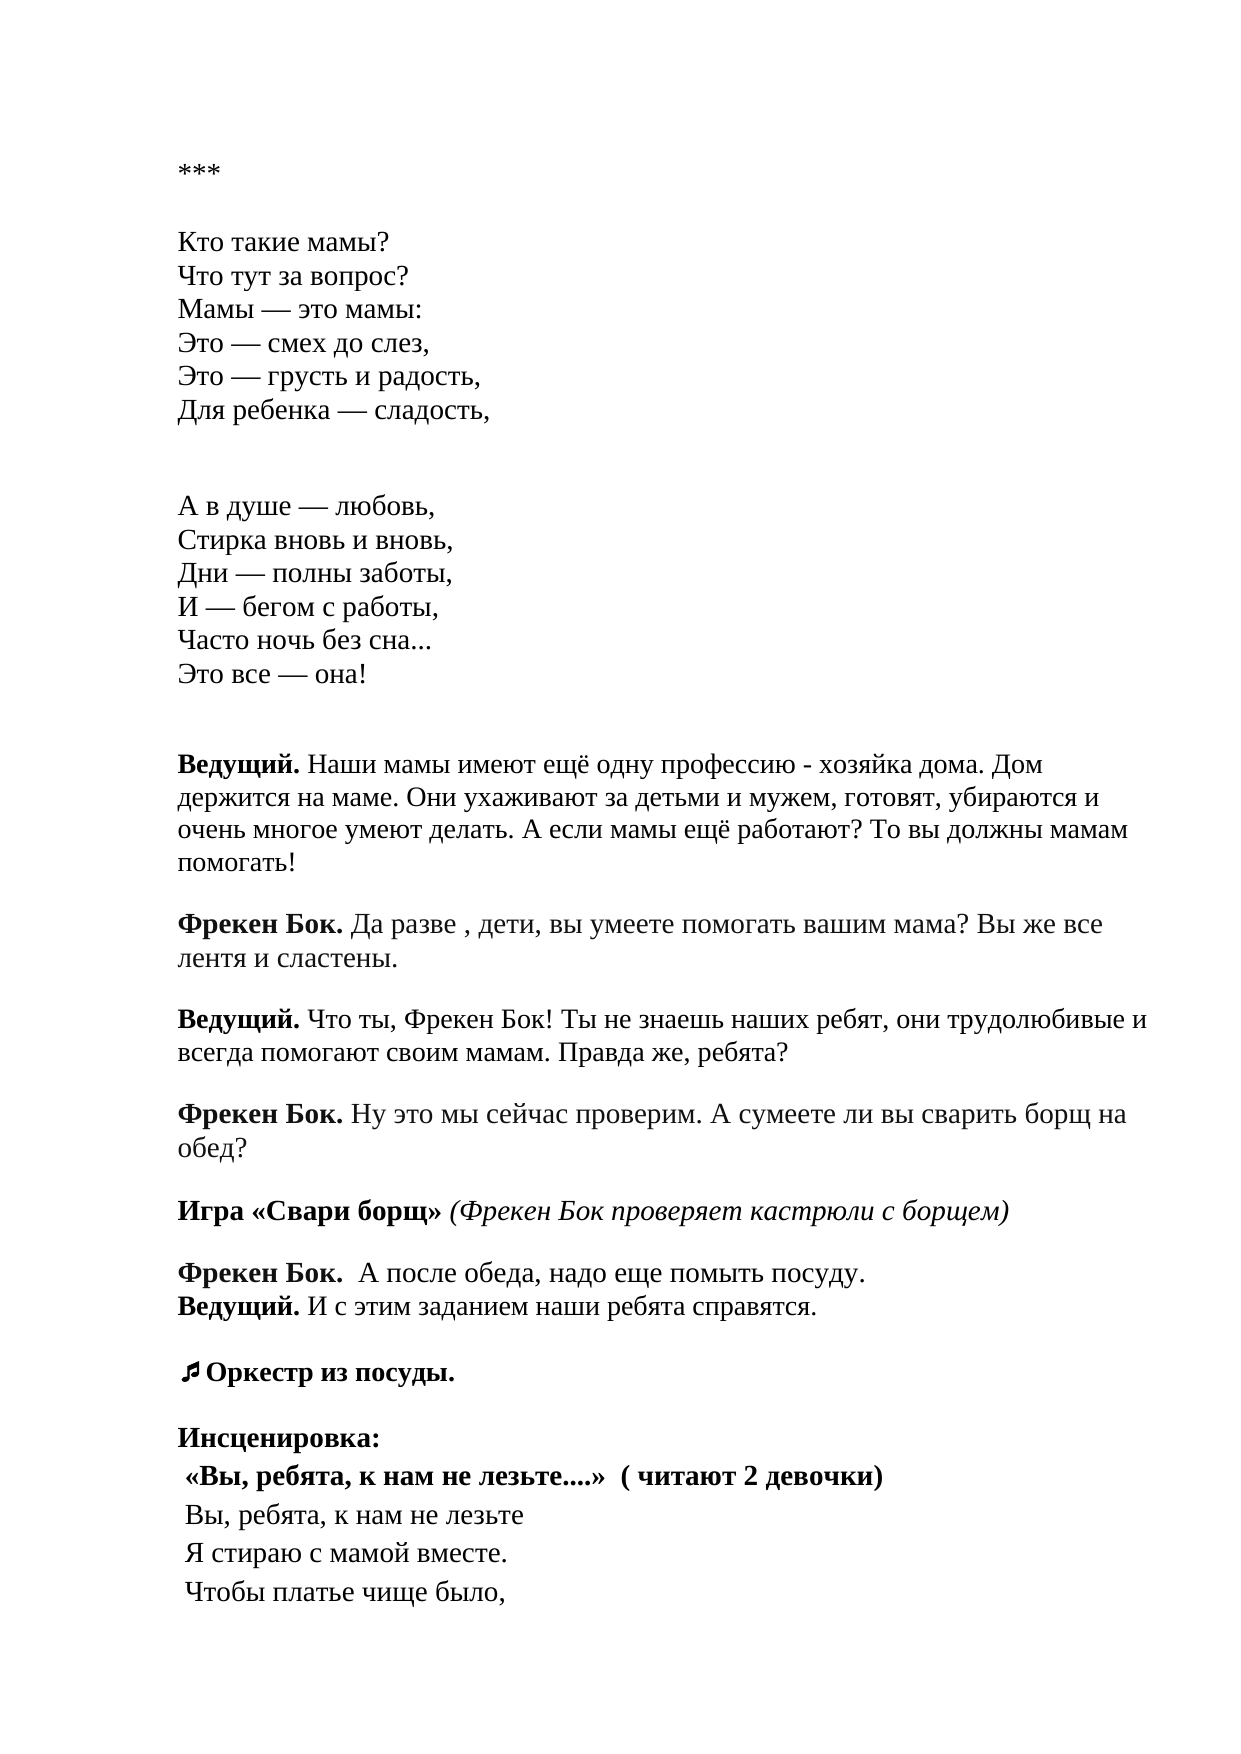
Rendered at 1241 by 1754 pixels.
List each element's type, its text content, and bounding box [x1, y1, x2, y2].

text Чтобы платье чище было, [177, 1574, 1152, 1607]
text Ведущий. Что ты, Фрекен Бок! Ты не знаешь наших ребят, они трудолюбивые и всегда помогают своим мамам. Правда же, ребята? [177, 1002, 1152, 1067]
text *** [177, 118, 1152, 190]
text Я стираю с мамой вместе. [177, 1535, 1152, 1569]
text Фрекен Бок. А после обеда, надо еще помыть посуду. [177, 1255, 1152, 1289]
text Вы, ребята, к нам не лезьте [177, 1497, 1152, 1530]
text Игра «Свари борщ» (Фрекен Бок проверяет кастрюли с борщем) [177, 1193, 1152, 1226]
text Ведущий. Наши мамы имеют ещё одну профессию - хозяйка дома. Дом держится на маме. Они ухаживают за детьми и мужем, готовят, убираются и очень многое умеют делать. А если мамы ещё работают? То вы должны мамам помогать! [177, 747, 1152, 877]
text Фрекен Бок. Да разве , дети, вы умеете помогать вашим мама? Вы же все лентя и сластены. [177, 906, 1152, 973]
text Инсценировка: [177, 1420, 1152, 1453]
text А в душе — любовь, Стирка вновь и вновь, Дни — полны заботы, И — бегом с работы, Часто ночь без сна... Это все — она! [177, 455, 1152, 718]
text Фрекен Бок. Ну это мы сейчас проверим. А сумеете ли вы сварить борщ на обед? [177, 1096, 1152, 1163]
text Ведущий. И с этим заданием наши ребята справятся. [177, 1289, 1152, 1321]
text Оркестр из посуды. [177, 1355, 1152, 1387]
text «Вы, ребята, к нам не лезьте....» ( читают 2 девочки) [177, 1458, 1152, 1492]
text Кто такие мамы? Что тут за вопрос? Мамы — это мамы: Это — смех до слез, Это — грусть и радость, Для ребенка — сладость, [177, 224, 1152, 426]
